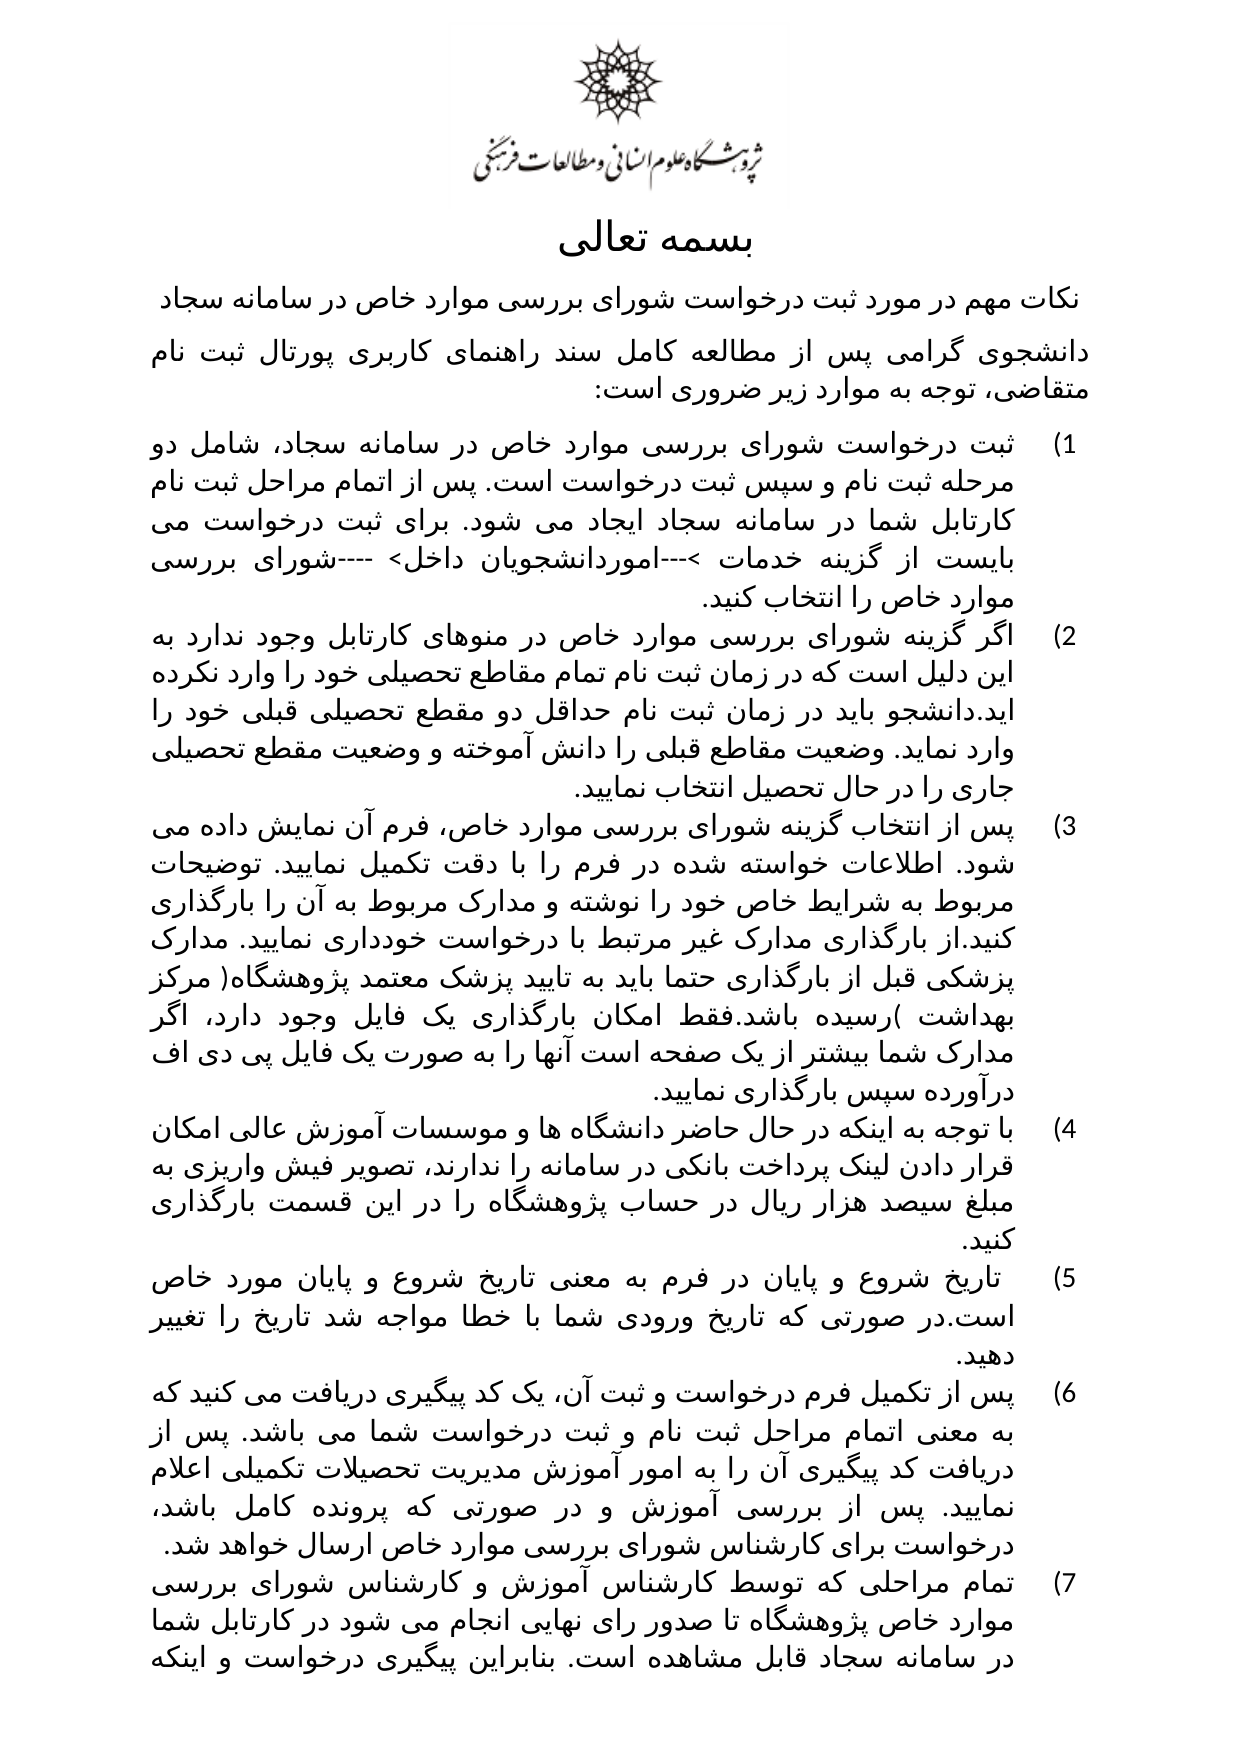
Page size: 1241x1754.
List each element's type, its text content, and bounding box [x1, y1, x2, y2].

list پس از انتخاب گزینه شورای بررسی موارد خاص، فرم آن نمایش داده می شود. اطلاعات خواسته شده در فرم را با دقت تکمیل نمایید. توضیحات مربوط به شرایط خاص خود را نوشته و مدارک مربوط به آن را بارگذاری کنید.از بارگذاری مدارک غیر مرتبط با درخواست خودداری نمایید. مدارک پزشکی قبل از بارگذاری حتما باید به تایید پزشک معتمد پژوهشگاه( مرکز بهداشت )رسیده باشد.فقط امکان بارگذاری یک فایل وجود دارد، اگر مدارک شما بیشتر از یک صفحه است آنها را به صورت یک فایل پی دی اف درآورده سپس بارگذاری نمایید. [150, 807, 1053, 1107]
picture [444, 18, 796, 213]
text دانشجوی گرامی پس از مطالعه کامل سند راهنمای کاربری پورتال ثبت نام متقاضی، توجه به موارد زیر ضروری است: [150, 334, 1090, 406]
list تاریخ شروع و پایان در فرم به معنی تاریخ شروع و پایان مورد خاص است.در صورتی که تاریخ ورودی شما با خطا مواجه شد تاریخ را تغییر دهید. [150, 1259, 1053, 1372]
list ثبت درخواست شورای بررسی موارد خاص در سامانه سجاد، شامل دو مرحله ثبت نام و سپس ثبت درخواست است. پس از اتمام مراحل ثبت نام کارتابل شما در سامانه سجاد ایجاد می شود. برای ثبت درخواست می بایست از گزینه خدمات >---اموردانشجویان داخل> ----شورای بررسی موارد خاص را انتخاب کنید. [150, 425, 1053, 614]
list اگر گزینه شورای بررسی موارد خاص در منوهای کارتابل وجود ندارد به این دلیل است که در زمان ثبت نام تمام مقاطع تحصیلی خود را وارد نکرده اید.دانشجو باید در زمان ثبت نام حداقل دو مقطع تحصیلی قبلی خود را وارد نماید. وضعیت مقاطع قبلی را دانش آموخته و وضعیت مقطع تحصیلی جاری را در حال تحصیل انتخاب نمایید. [150, 617, 1053, 804]
text بسمه تعالی [150, 212, 1162, 260]
list با توجه به اینکه در حال حاضر دانشگاه ها و موسسات آموزش عالی امکان قرار دادن لینک پرداخت بانکی در سامانه را ندارند، تصویر فیش واریزی به مبلغ سیصد هزار ریال در حساب پژوهشگاه را در این قسمت بارگذاری کنید. [150, 1110, 1053, 1256]
text نکات مهم در مورد ثبت درخواست شورای بررسی موارد خاص در سامانه سجاد [150, 281, 1090, 314]
list پس از تکمیل فرم درخواست و ثبت آن، یک کد پیگیری دریافت می کنید که به معنی اتمام مراحل ثبت نام و ثبت درخواست شما می باشد. پس از دریافت کد پیگیری آن را به امور آموزش مدیریت تحصیلات تکمیلی اعلام نمایید. پس از بررسی آموزش و در صورتی که پرونده کامل باشد، درخواست برای کارشناس شورای بررسی موارد خاص ارسال خواهد شد. [150, 1374, 1053, 1562]
